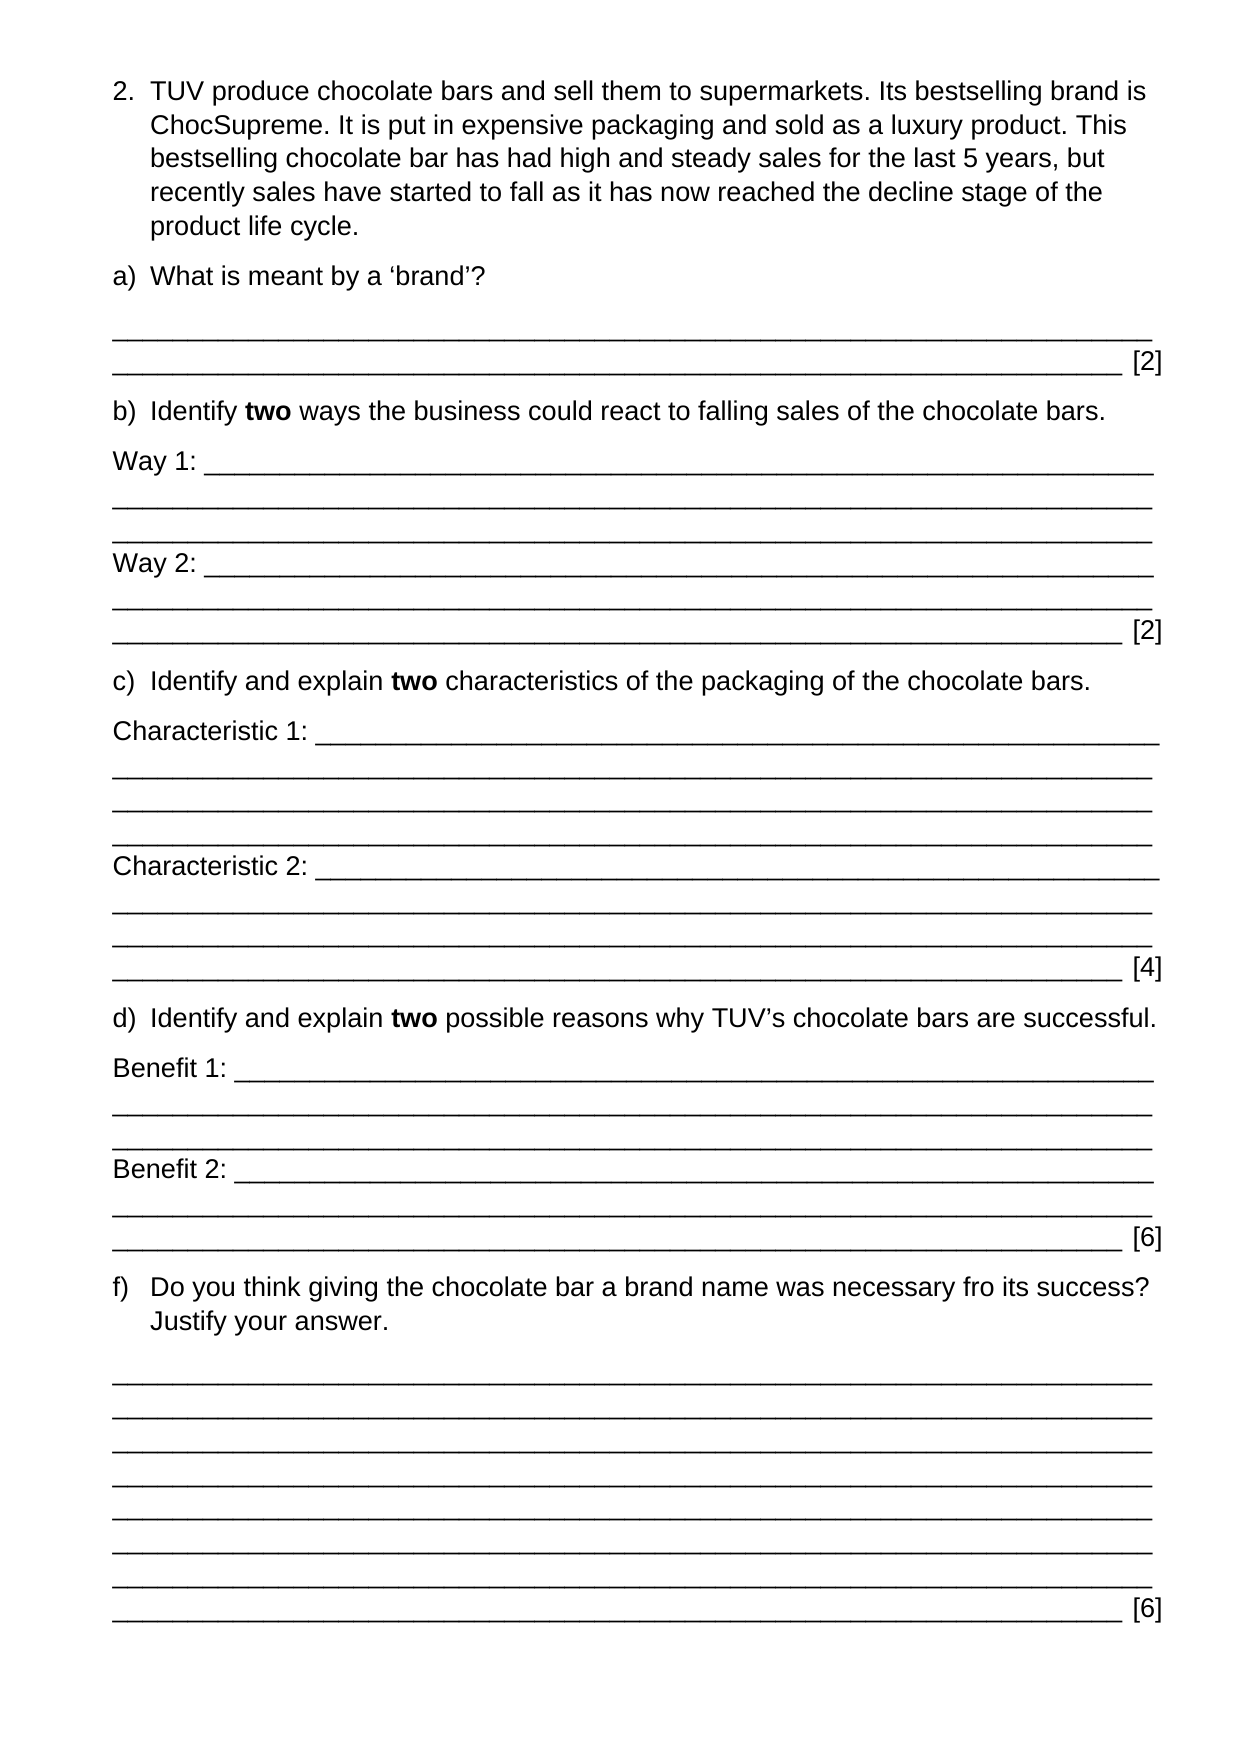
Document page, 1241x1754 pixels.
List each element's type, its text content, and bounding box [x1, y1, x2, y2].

text Characteristic 1: ________________________________________________________ _______________________________________________________________________________________________________________________________________________________________________________________________________________ Characteristic 2: ________________________________________________________ _____________________________________________________________________________________________________________________________________________________________________________________________________________ [4] [112, 715, 1165, 982]
list Identify two ways the business could react to falling sales of the chocolate bars. [112, 395, 1165, 426]
text ________________________________________________________________________________________________________________________________________ [2] [112, 311, 1165, 376]
list Identify and explain two characteristics of the packaging of the chocolate bars. [112, 664, 1165, 696]
text Benefit 1: _____________________________________________________________ __________________________________________________________________________________________________________________________________________ Benefit 2: _____________________________________________________________ ________________________________________________________________________________________________________________________________________ [6] [112, 1052, 1165, 1252]
list What is meant by a ‘brand’? [112, 260, 1165, 292]
list TUV produce chocolate bars and sell them to supermarkets. Its bestselling brand is ChocSupreme. It is put in expensive packaging and sold as a luxury product. This bestselling chocolate bar has had high and steady sales for the last 5 years, but recently sales have started to fall as it has now reached the decline stage of the product life cycle. [112, 75, 1165, 241]
list Do you think giving the chocolate bar a brand name was necessary fro its success? Justify your answer. [112, 1271, 1165, 1336]
text ______________________________________________________________________________________________________________________________________________________________________________________________________________________________________________________________________________________________________________________________________________________________________________________________________________________________________________________________________________________________________________________________________________________________________ [6] [112, 1355, 1165, 1623]
list Identify and explain two possible reasons why TUV’s chocolate bars are successful. [112, 1002, 1165, 1033]
text Way 1: _______________________________________________________________ __________________________________________________________________________________________________________________________________________ Way 2: _______________________________________________________________ ________________________________________________________________________________________________________________________________________ [2] [112, 445, 1165, 645]
